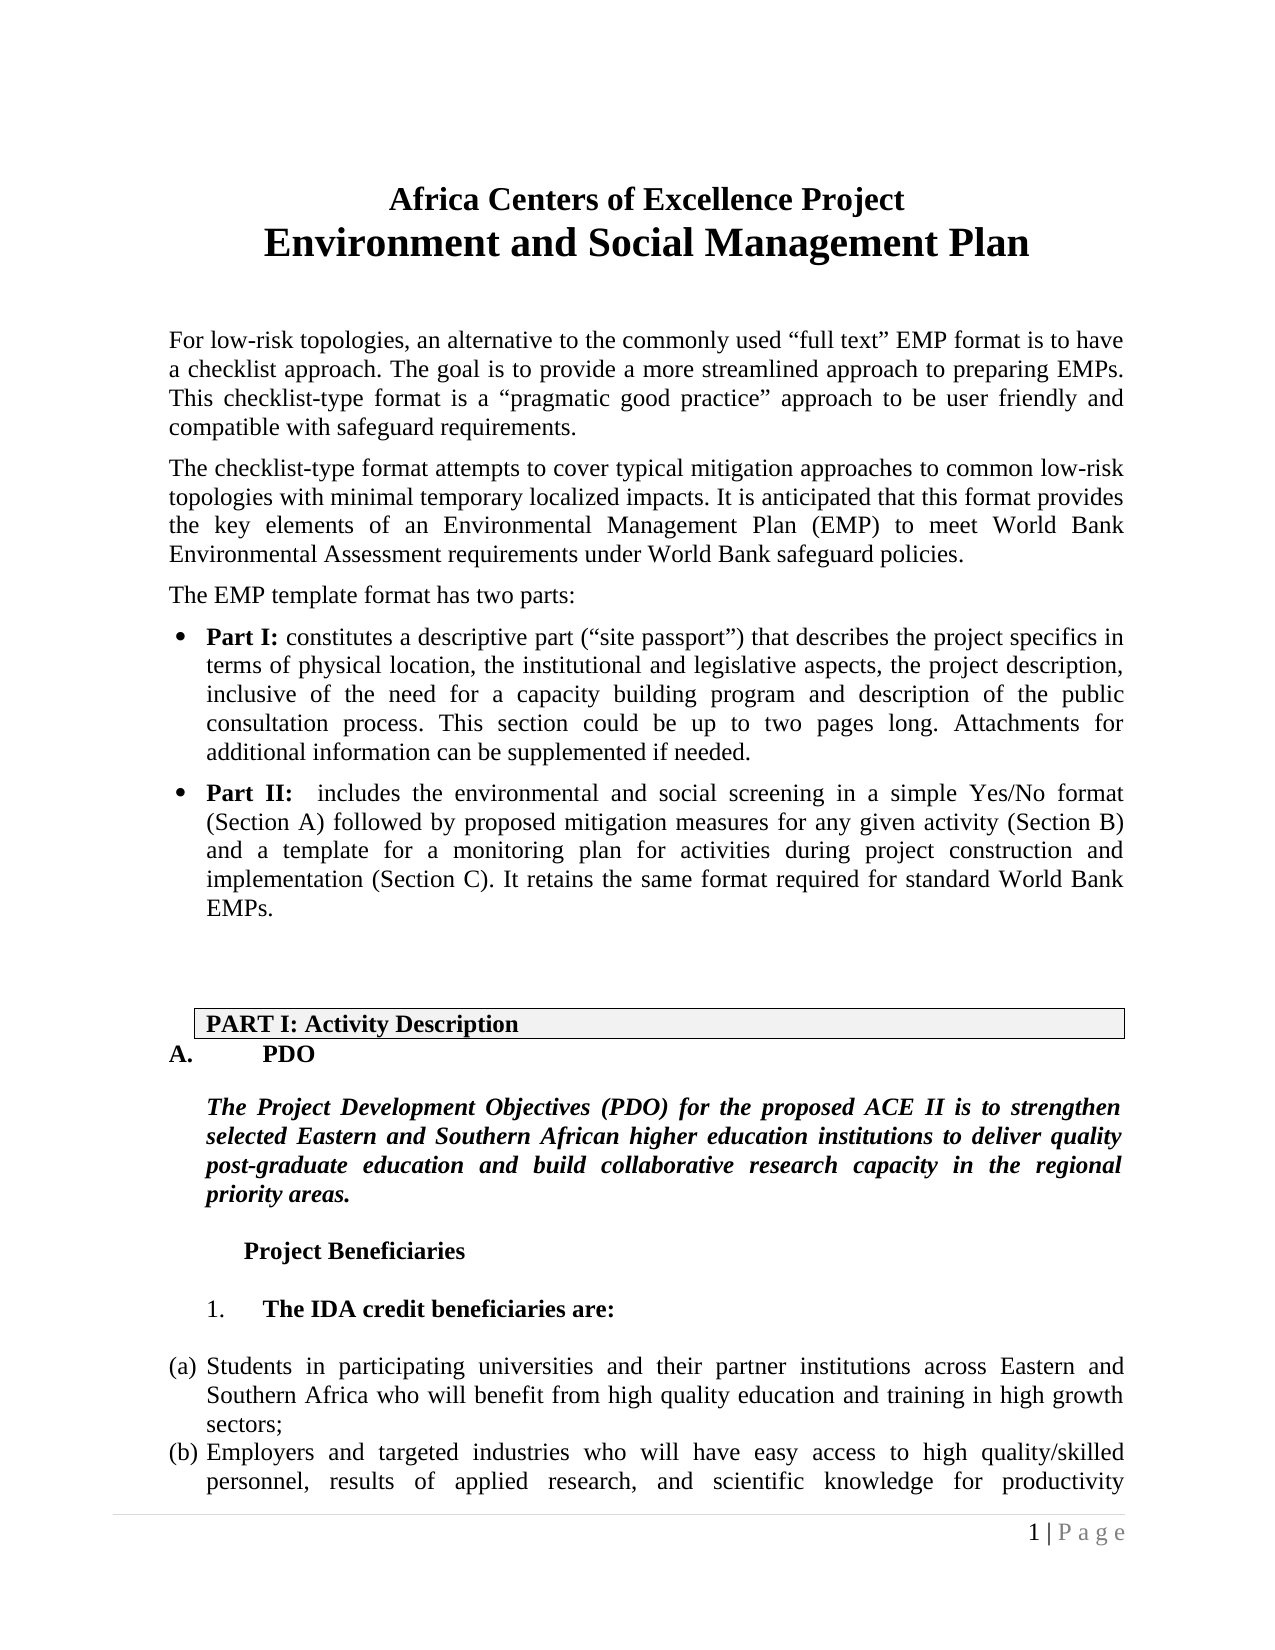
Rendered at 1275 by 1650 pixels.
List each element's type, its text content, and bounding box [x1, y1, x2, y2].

list Part I: constitutes a descriptive part (“site passport”) that describes the project specifics in terms of physical location, the institutional and legislative aspects, the project description, inclusive of the need for a capacity building program and description of the public consultation process. This section could be up to two pages long. Attachments for additional information can be supplemented if needed. [176, 622, 1125, 765]
text For low-risk topologies, an alternative to the commonly used “full text” EMP format is to have a checklist approach. The goal is to provide a more streamlined approach to preparing EMPs. This checklist-type format is a “pragmatic good practice” approach to be user friendly and compatible with safeguard requirements. [169, 325, 1125, 440]
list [169, 1437, 1125, 1495]
text The EMP template format has two parts: [169, 580, 1125, 609]
list Part II: includes the environmental and social screening in a simple Yes/No format (Section A) followed by proposed mitigation measures for any given activity (Section B) and a template for a monitoring plan for activities during project construction and implementation (Section C). It retains the same format required for standard World Bank EMPs. [176, 778, 1125, 922]
text Africa Centers of Excellence Project [169, 179, 1125, 217]
list The Project Development Objectives (PDO) for the proposed ACE II is to strengthen selected Eastern and Southern African higher education institutions to deliver quality post-graduate education and build collaborative research capacity in the regional priority areas. [206, 1092, 1125, 1207]
text The checklist-type format attempts to cover typical mitigation approaches to common low-risk topologies with minimal temporary localized impacts. It is anticipated that this format provides the key elements of an Environmental Management Plan (EMP) to meet World Bank Environmental Assessment requirements under World Bank safeguard policies. [169, 453, 1125, 568]
list The IDA credit beneficiaries are: [206, 1294, 1125, 1322]
subtitle Project Beneficiaries [206, 1236, 1125, 1265]
subtitle PDO [169, 1039, 1125, 1067]
list Students in participating universities and their partner institutions across Eastern and Southern Africa who will benefit from high quality education and training in high growth sectors; [169, 1351, 1125, 1437]
text Environment and Social Management Plan [169, 217, 1125, 265]
table_header PART I: Activity Description [195, 1009, 1124, 1038]
